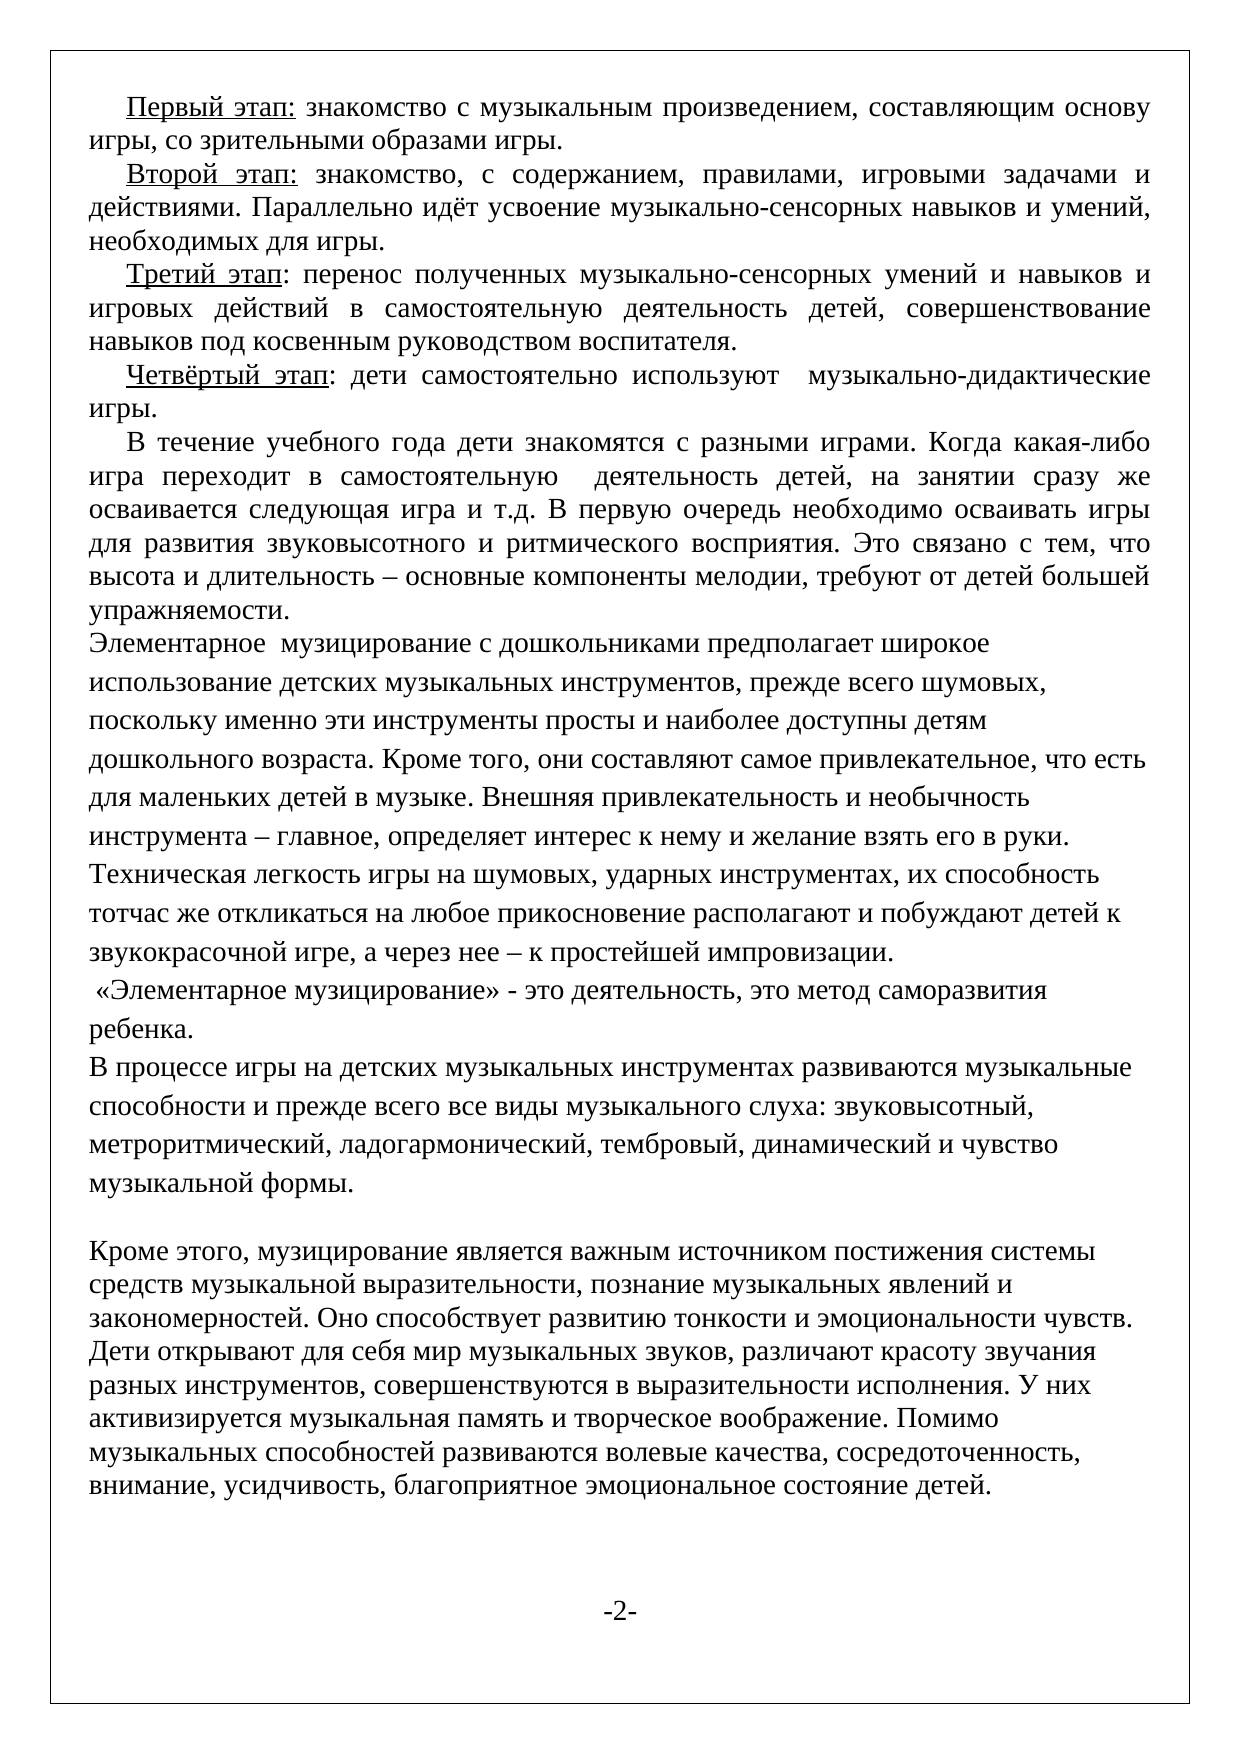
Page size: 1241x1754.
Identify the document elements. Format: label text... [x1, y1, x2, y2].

text В течение учебного года дети знакомятся с разными играми. Когда какая-либо игра переходит в самостоятельную деятельность детей, на занятии сразу же осваивается следующая игра и т.д. В первую очередь необходимо осваивать игры для развития звуковысотного и ритмического восприятия. Это связано с тем, что высота и длительность – основные компоненты мелодии, требуют от детей большей упражняемости. [89, 424, 1152, 625]
text В процессе игры на детских музыкальных инструментах развиваются музыкальные способности и прежде всего все виды музыкального слуха: звуковысотный, метроритмический, ладогармонический, тембровый, динамический и чувство музыкальной формы. [89, 1049, 1152, 1198]
text Четвёртый этап: дети самостоятельно используют музыкально-дидактические игры. [89, 357, 1152, 424]
text Второй этап: знакомство, с содержанием, правилами, игровыми задачами и действиями. Параллельно идёт усвоение музыкально-сенсорных навыков и умений, необходимых для игры. [89, 156, 1152, 256]
text -2- [89, 1593, 1152, 1626]
text «Элементарное музицирование» - это деятельность, это метод саморазвития ребенка. [89, 972, 1152, 1044]
text Первый этап: знакомство с музыкальным произведением, составляющим основу игры, со зрительными образами игры. [89, 89, 1152, 156]
text Третий этап: перенос полученных музыкально-сенсорных умений и навыков и игровых действий в самостоятельную деятельность детей, совершенствование навыков под косвенным руководством воспитателя. [89, 256, 1152, 357]
text Элементарное музицирование с дошкольниками предполагает широкое использование детских музыкальных инструментов, прежде всего шумовых, поскольку именно эти инструменты просты и наиболее доступны детям дошкольного возраста. Кроме того, они составляют самое привлекательное, что есть для маленьких детей в музыке. Внешняя привлекательность и необычность инструмента – главное, определяет интерес к нему и желание взять его в руки. Техническая легкость игры на шумовых, ударных инструментах, их способность тотчас же откликаться на любое прикосновение располагают и побуждают детей к звукокрасочной игре, а через нее – к простейшей импровизации. [89, 625, 1152, 967]
text Кроме этого, музицирование является важным источником постижения системы средств музыкальной выразительности, познание музыкальных явлений и закономерностей. Оно способствует развитию тонкости и эмоциональности чувств. Дети открывают для себя мир музыкальных звуков, различают красоту звучания разных инструментов, совершенствуются в выразительности исполнения. У них активизируется музыкальная память и творческое воображение. Помимо музыкальных способностей развиваются волевые качества, сосредоточенность, внимание, усидчивость, благоприятное эмоциональное состояние детей. [89, 1233, 1152, 1501]
